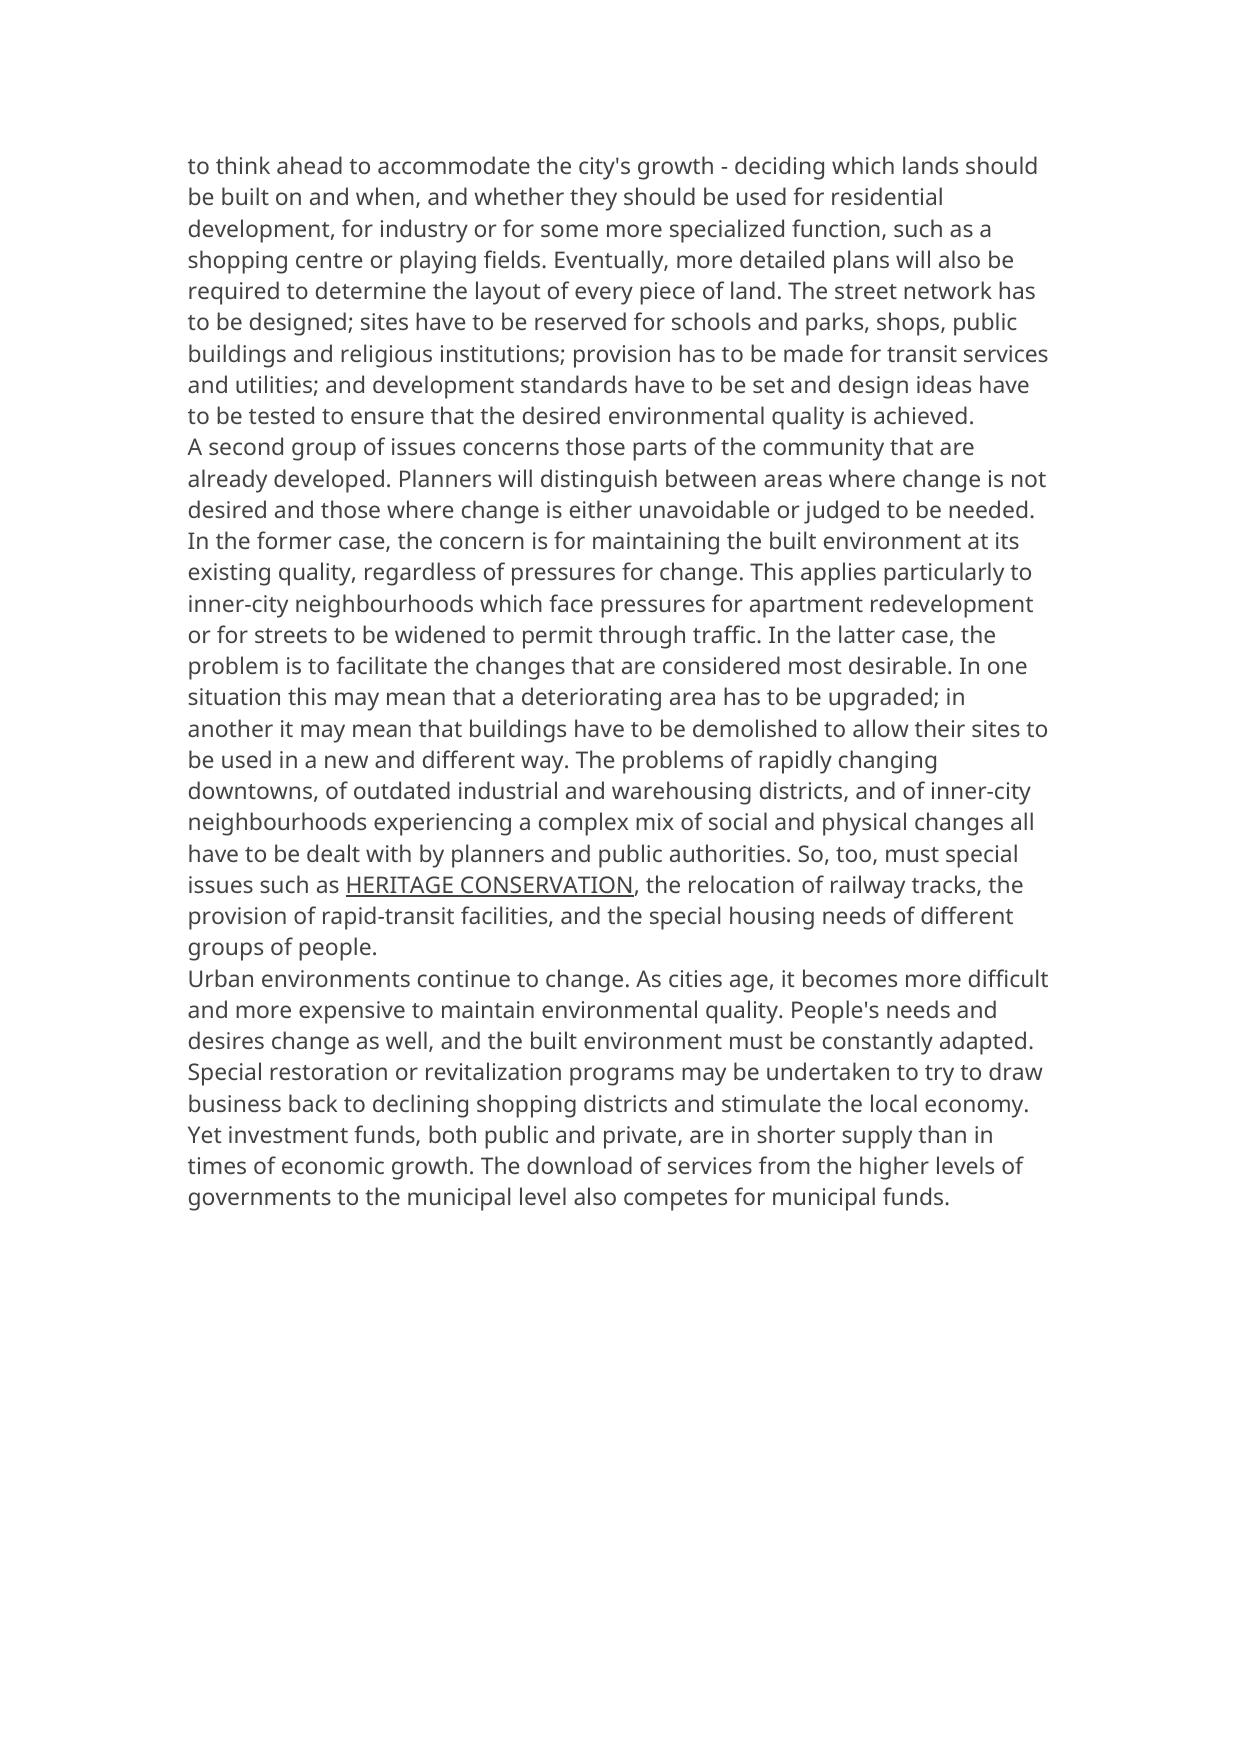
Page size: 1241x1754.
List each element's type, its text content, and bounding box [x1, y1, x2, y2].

text A second group of issues concerns those parts of the community that are already developed. Planners will distinguish between areas where change is not desired and those where change is either unavoidable or judged to be needed. In the former case, the concern is for maintaining the built environment at its existing quality, regardless of pressures for change. This applies particularly to inner-city neighbourhoods which face pressures for apartment redevelopment or for streets to be widened to permit through traffic. In the latter case, the problem is to facilitate the changes that are considered most desirable. In one situation this may mean that a deteriorating area has to be upgraded; in another it may mean that buildings have to be demolished to allow their sites to be used in a new and different way. The problems of rapidly changing downtowns, of outdated industrial and warehousing districts, and of inner-city neighbourhoods experiencing a complex mix of social and physical changes all have to be dealt with by planners and public authorities. So, too, must special issues such as HERITAGE CONSERVATION, the relocation of railway tracks, the provision of rapid-transit facilities, and the special housing needs of different groups of people. [187, 431, 1053, 962]
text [187, 150, 1053, 431]
text Urban environments continue to change. As cities age, it becomes more difficult and more expensive to maintain environmental quality. People's needs and desires change as well, and the built environment must be constantly adapted. Special restoration or revitalization programs may be undertaken to try to draw business back to declining shopping districts and stimulate the local economy. Yet investment funds, both public and private, are in shorter supply than in times of economic growth. The download of services from the higher levels of governments to the municipal level also competes for municipal funds. [187, 962, 1053, 1212]
